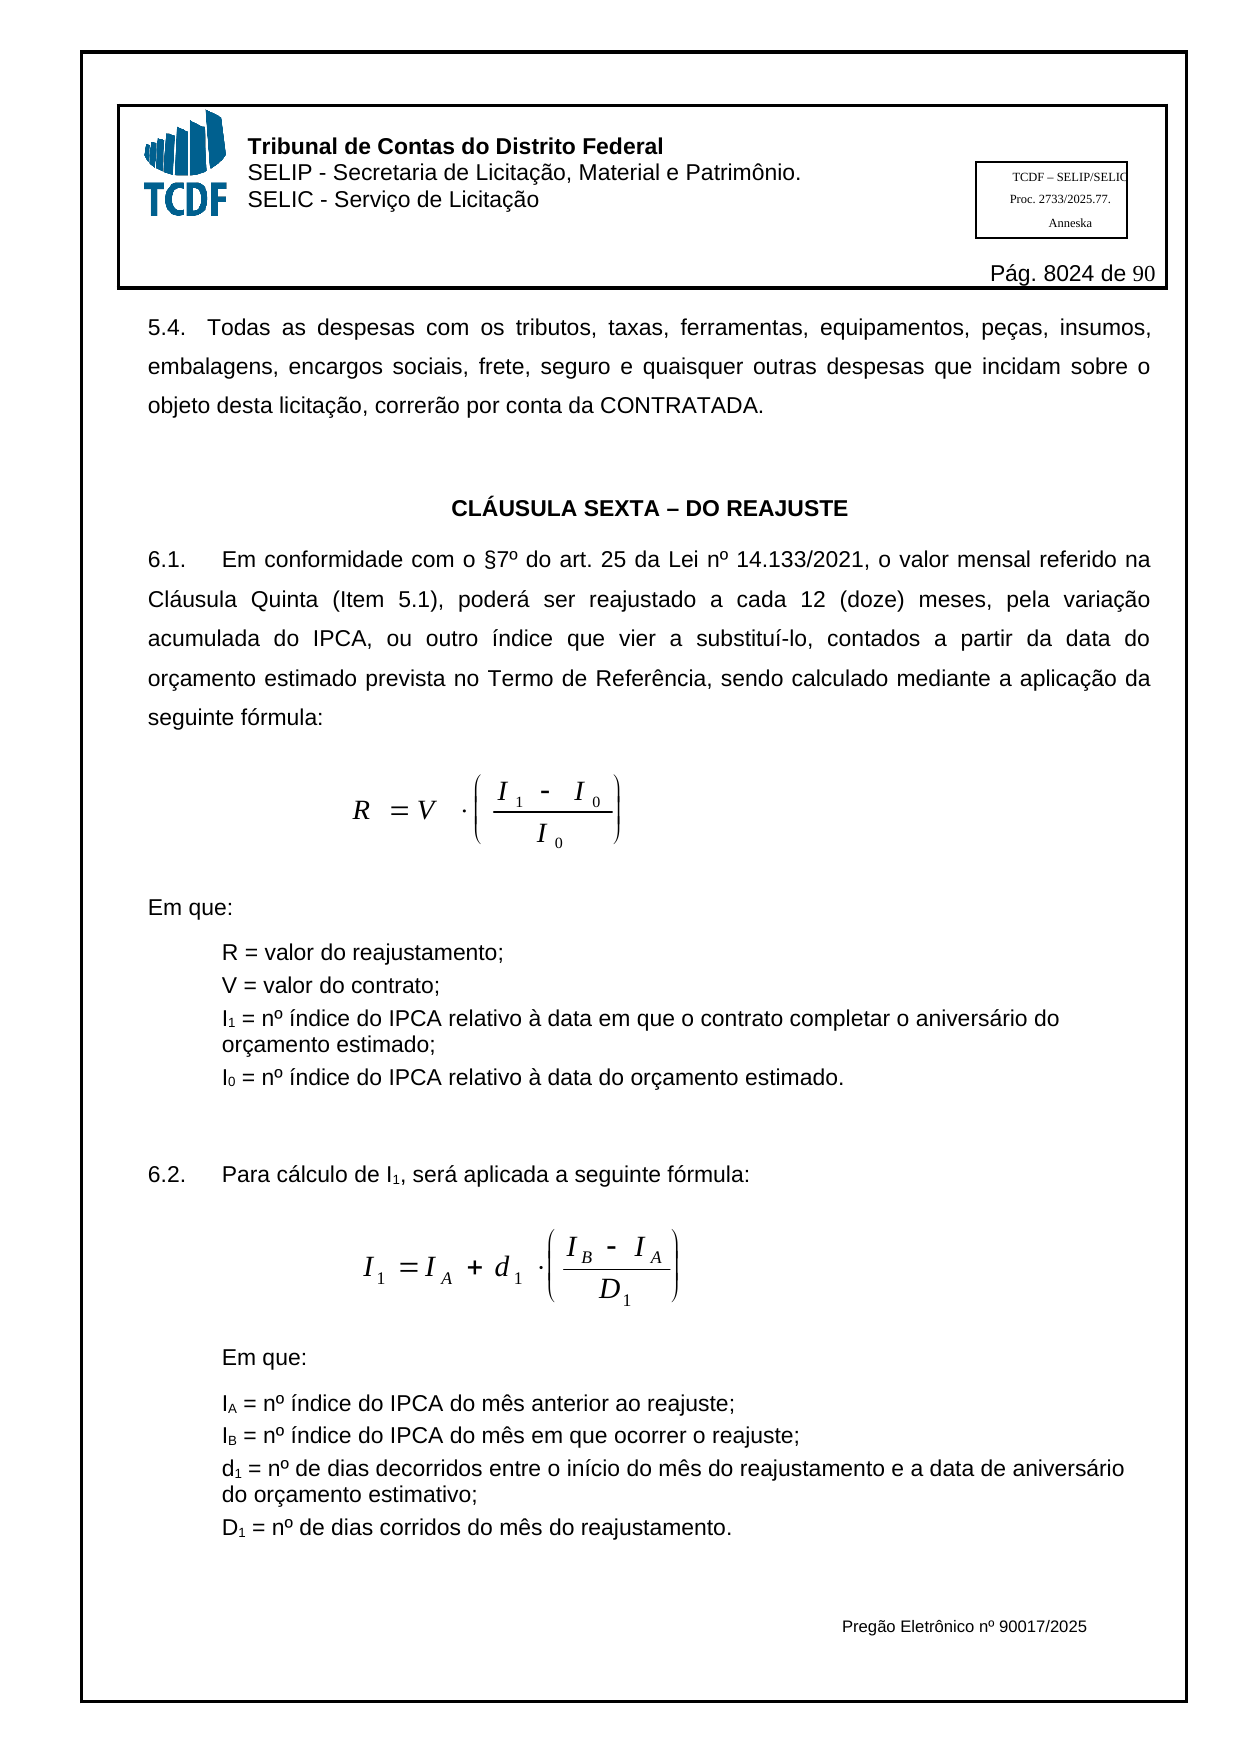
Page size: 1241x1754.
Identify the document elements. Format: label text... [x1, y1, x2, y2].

text I1 = nº índice do IPCA relativo à data em que o contrato completar o aniversário do orçamento estimado; [222, 1004, 1152, 1057]
text 6.2. Para cálculo de I1, será aplicada a seguinte fórmula: [148, 1161, 1152, 1188]
list 5.4. Todas as despesas com os tributos, taxas, ferramentas, equipamentos, peças, insumos, embalagens, encargos sociais, frete, seguro e quaisquer outras despesas que incidam sobre o objeto desta licitação, correrão por conta da CONTRATADA. [148, 313, 1152, 419]
text CLÁUSULA sexta – Do REAJUSTE [148, 494, 1152, 521]
text I0 = nº índice do IPCA relativo à data do orçamento estimado. [222, 1063, 1152, 1090]
text Em que: [148, 893, 1152, 920]
list 6.1. Em conformidade com o §7º do art. 25 da Lei nº 14.133/2021, o valor mensal referido na Cláusula Quinta (Item 5.1), poderá ser reajustado a cada 12 (doze) meses, pela variação acumulada do IPCA, ou outro índice que vier a substituí-lo, contados a partir da data do orçamento estimado prevista no Termo de Referência, sendo calculado mediante a aplicação da seguinte fórmula: [148, 546, 1152, 731]
picture [129, 107, 241, 218]
text R = valor do reajustamento; [222, 939, 1152, 966]
text IB = nº índice do IPCA do mês em que ocorrer o reajuste; [222, 1422, 1152, 1449]
text D1 = nº de dias corridos do mês do reajustamento. [222, 1514, 1152, 1540]
text V = valor do contrato; [222, 972, 1152, 998]
text d1 = nº de dias decorridos entre o início do mês do reajustamento e a data de aniversário do orçamento estimativo; [222, 1455, 1152, 1508]
text Em que: [222, 1344, 1152, 1371]
text IA = nº índice do IPCA do mês anterior ao reajuste; [222, 1390, 1152, 1416]
